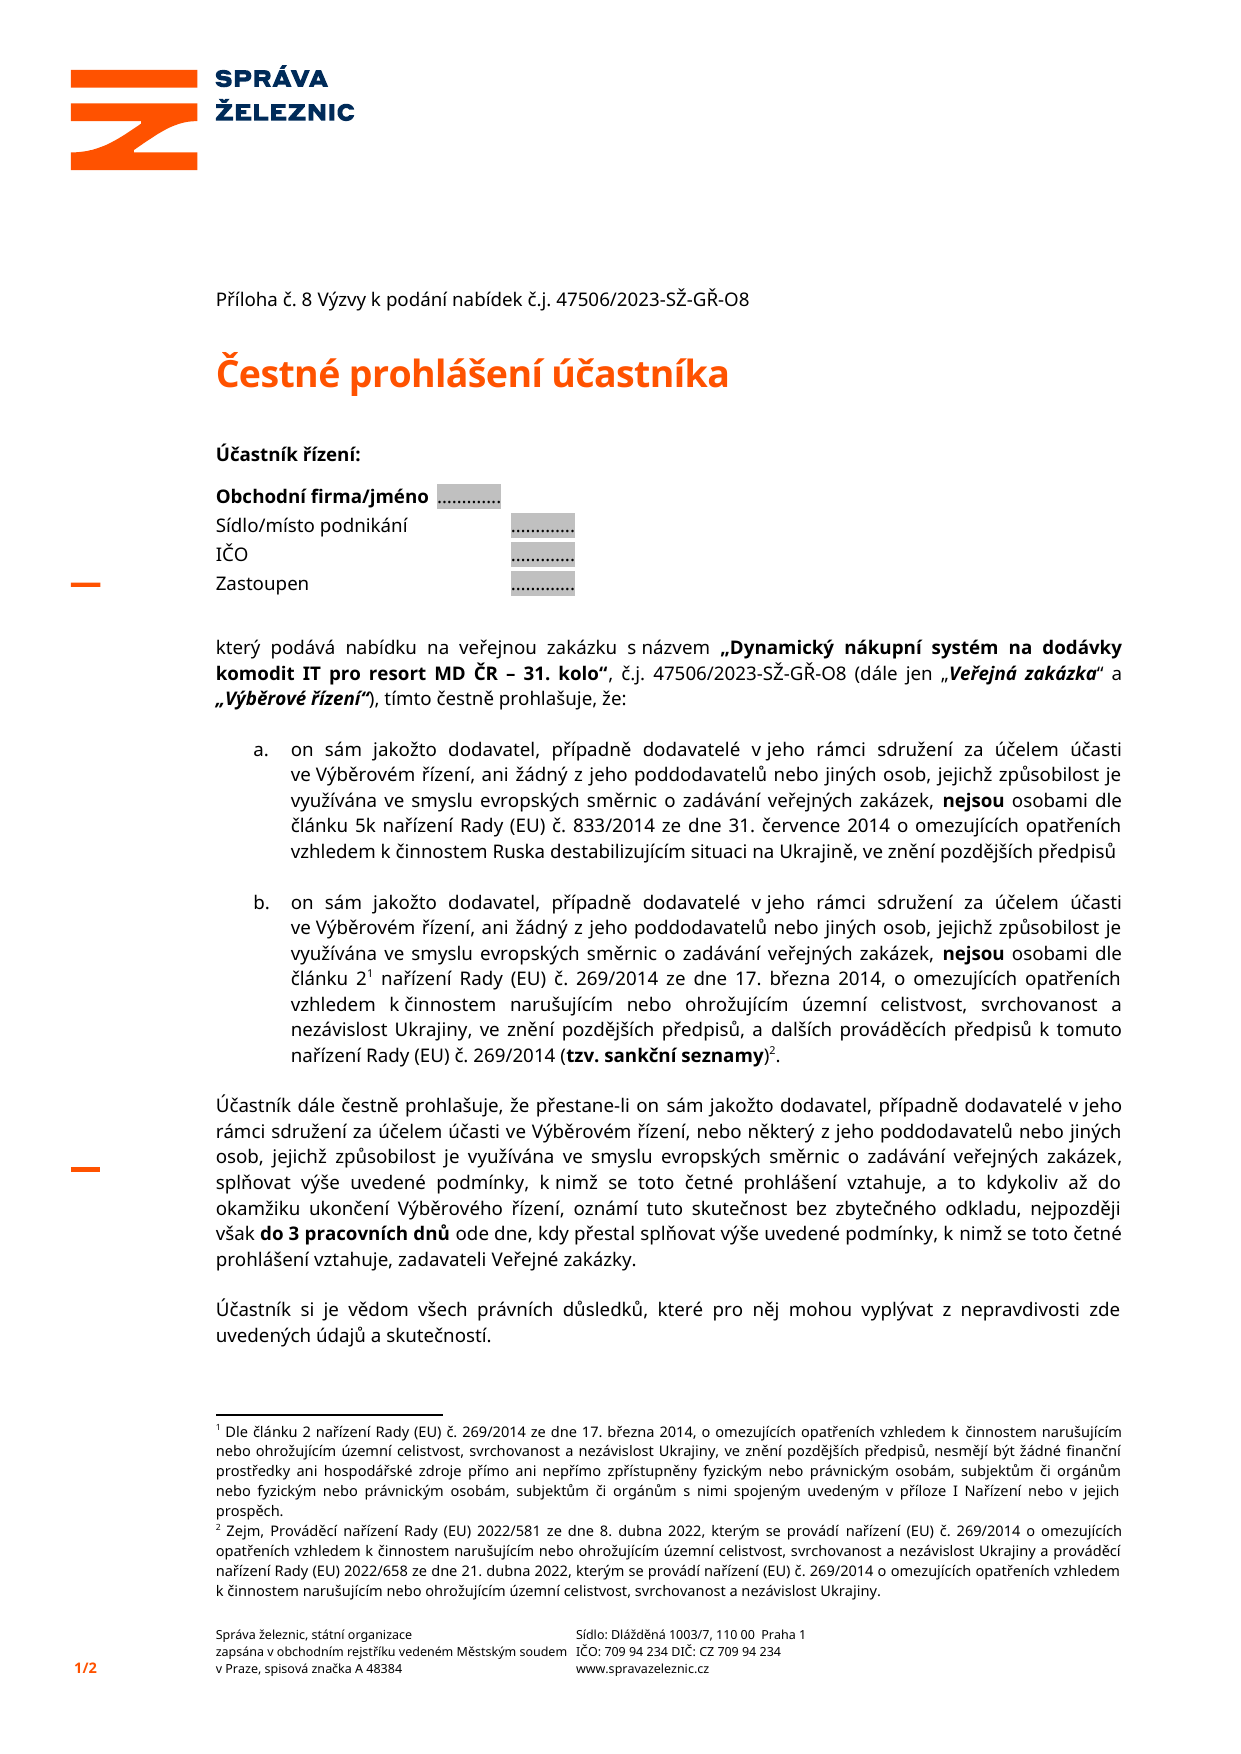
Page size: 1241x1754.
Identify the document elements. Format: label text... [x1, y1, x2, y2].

text Sídlo/místo podnikání …………. [216, 509, 1122, 538]
text IČO …………. [216, 538, 1122, 567]
list on sám jakožto dodavatel, případně dodavatelé v jeho rámci sdružení za účelem účasti ve Výběrovém řízení, ani žádný z jeho poddodavatelů nebo jiných osob, jejichž způsobilost je využívána ve smyslu evropských směrnic o zadávání veřejných zakázek, nejsou osobami dle článku 5k nařízení Rady (EU) č. 833/2014 ze dne 31. července 2014 o omezujících opatřeních vzhledem k činnostem Ruska destabilizujícím situaci na Ukrajině, ve znění pozdějších předpisů [253, 736, 1122, 864]
list on sám jakožto dodavatel, případně dodavatelé v jeho rámci sdružení za účelem účasti ve Výběrovém řízení, ani žádný z jeho poddodavatelů nebo jiných osob, jejichž způsobilost je využívána ve smyslu evropských směrnic o zadávání veřejných zakázek, nejsou osobami dle článku 2 nařízení Rady (EU) č. 269/2014 ze dne 17. března 2014, o omezujících opatřeních vzhledem k činnostem narušujícím nebo ohrožujícím územní celistvost, svrchovanost a nezávislost Ukrajiny, ve znění pozdějších předpisů, a dalších prováděcích předpisů k tomuto nařízení Rady (EU) č. 269/2014 (tzv. sankční seznamy). [253, 889, 1122, 1068]
text Účastník dále čestně prohlašuje, že přestane-li on sám jakožto dodavatel, případně dodavatelé v jeho rámci sdružení za účelem účasti ve Výběrovém řízení, nebo některý z jeho poddodavatelů nebo jiných osob, jejichž způsobilost je využívána ve smyslu evropských směrnic o zadávání veřejných zakázek, splňovat výše uvedené podmínky, k nimž se toto četné prohlášení vztahuje, a to kdykoliv až do okamžiku ukončení Výběrového řízení, oznámí tuto skutečnost bez zbytečného odkladu, nejpozději však do 3 pracovních dnů ode dne, kdy přestal splňovat výše uvedené podmínky, k nimž se toto četné prohlášení vztahuje, zadavateli Veřejné zakázky. [216, 1093, 1122, 1271]
text Příloha č. 8 Výzvy k podání nabídek č.j. 47506/2023-SŽ-GŘ-O8 [216, 286, 1122, 311]
text Účastník si je vědom všech právních důsledků, které pro něj mohou vyplývat z nepravdivosti zde uvedených údajů a skutečností. [216, 1296, 1122, 1347]
text Zastoupen …………. [216, 567, 1122, 596]
text který podává nabídku na veřejnou zakázku s názvem „Dynamický nákupní systém na dodávky komodit IT pro resort MD ČR – 31. kolo“, č.j. 47506/2023-SŽ-GŘ-O8 (dále jen „Veřejná zakázka“ a „Výběrové řízení“), tímto čestně prohlašuje, že: [216, 634, 1122, 711]
subtitle Čestné prohlášení účastníka [216, 347, 1122, 398]
text Obchodní firma/jméno …………. [216, 481, 1122, 509]
text Účastník řízení: [216, 437, 1122, 468]
